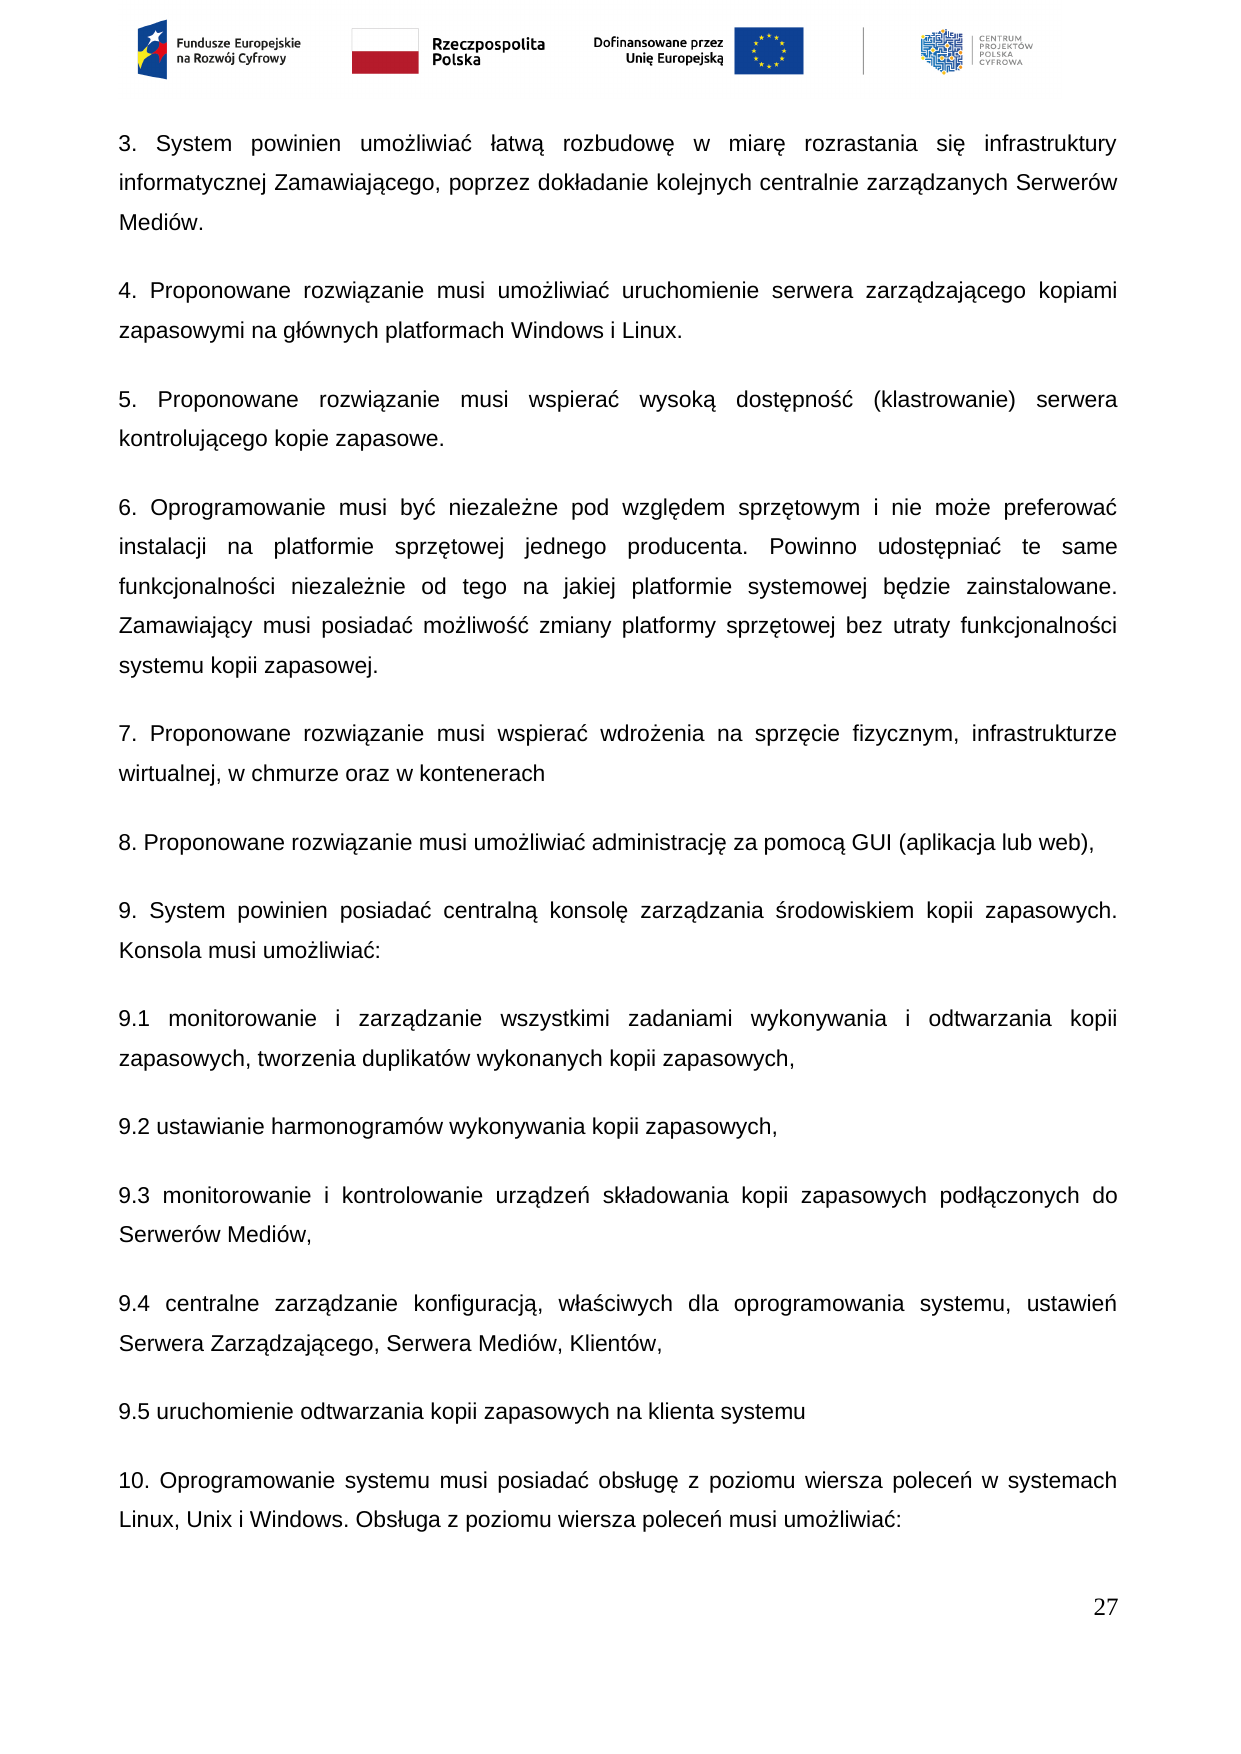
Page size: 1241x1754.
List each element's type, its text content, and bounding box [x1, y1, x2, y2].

text 4. Proponowane rozwiązanie musi umożliwiać uruchomienie serwera zarządzającego kopiami zapasowymi na głównych platformach Windows i Linux. [118, 277, 1118, 343]
text 9.4 centralne zarządzanie konfiguracją, właściwych dla oprogramowania systemu, ustawień Serwera Zarządzającego, Serwera Mediów, Klientów, [118, 1290, 1118, 1356]
text 9.3 monitorowanie i kontrolowanie urządzeń składowania kopii zapasowych podłączonych do Serwerów Mediów, [118, 1182, 1118, 1248]
text 6. Oprogramowanie musi być niezależne pod względem sprzętowym i nie może preferować instalacji na platformie sprzętowej jednego producenta. Powinno udostępniać te same funkcjonalności niezależnie od tego na jakiej platformie systemowej będzie zainstalowane. Zamawiający musi posiadać możliwość zmiany platformy sprzętowej bez utraty funkcjonalności systemu kopii zapasowej. [118, 494, 1118, 678]
text 5. Proponowane rozwiązanie musi wspierać wysoką dostępność (klastrowanie) serwera kontrolującego kopie zapasowe. [118, 386, 1118, 451]
picture [118, 0, 1062, 99]
text 7. Proponowane rozwiązanie musi wspierać wdrożenia na sprzęcie fizycznym, infrastrukturze wirtualnej, w chmurze oraz w kontenerach [118, 720, 1118, 786]
text 3. System powinien umożliwiać łatwą rozbudowę w miarę rozrastania się infrastruktury informatycznej Zamawiającego, poprzez dokładanie kolejnych centralnie zarządzanych Serwerów Mediów. [118, 130, 1118, 235]
text 9. System powinien posiadać centralną konsolę zarządzania środowiskiem kopii zapasowych. Konsola musi umożliwiać: [118, 897, 1118, 963]
text 9.5 uruchomienie odtwarzania kopii zapasowych na klienta systemu [118, 1398, 1118, 1424]
text 8. Proponowane rozwiązanie musi umożliwiać administrację za pomocą GUI (aplikacja lub web), [118, 828, 1118, 855]
text 10. Oprogramowanie systemu musi posiadać obsługę z poziomu wiersza poleceń w systemach Linux, Unix i Windows. Obsługa z poziomu wiersza poleceń musi umożliwiać: [118, 1467, 1118, 1533]
text 9.2 ustawianie harmonogramów wykonywania kopii zapasowych, [118, 1113, 1118, 1140]
text 9.1 monitorowanie i zarządzanie wszystkimi zadaniami wykonywania i odtwarzania kopii zapasowych, tworzenia duplikatów wykonanych kopii zapasowych, [118, 1005, 1118, 1071]
